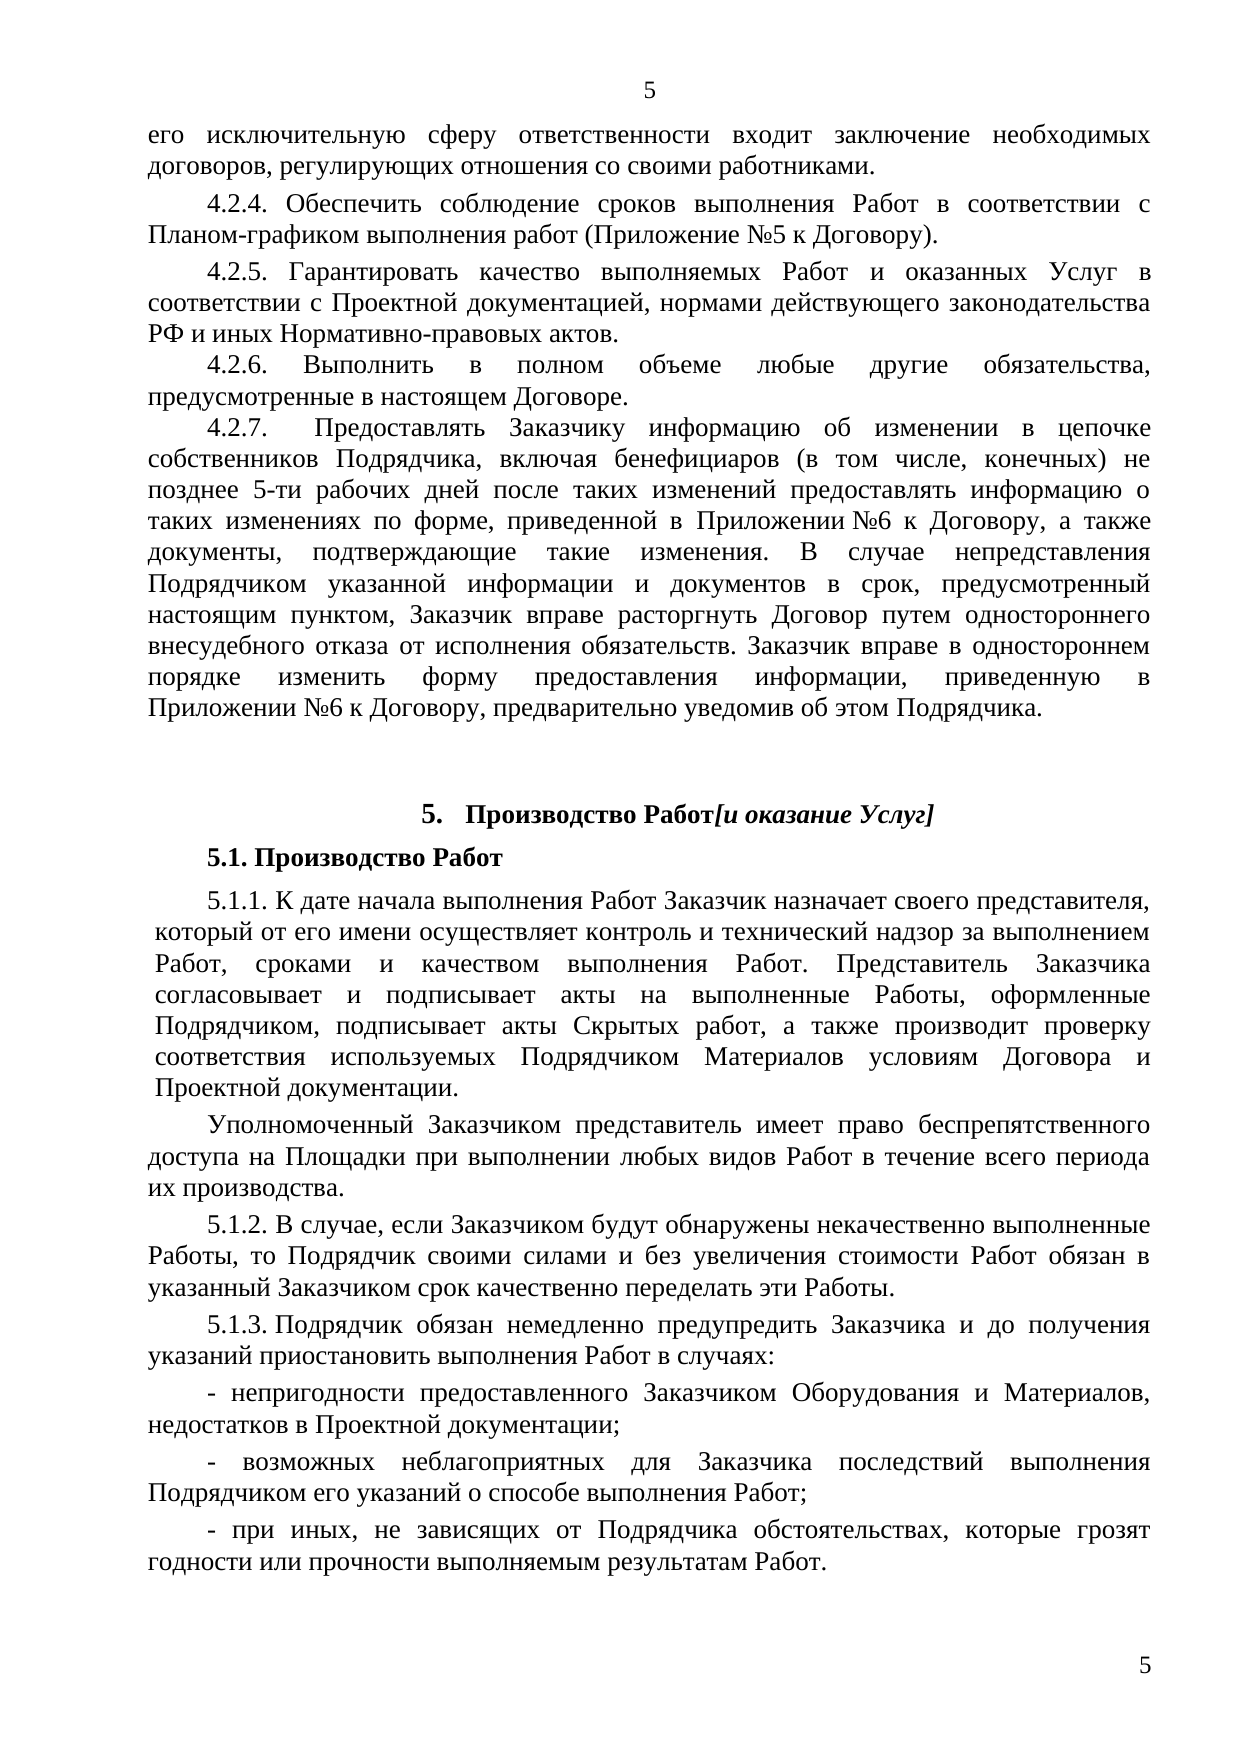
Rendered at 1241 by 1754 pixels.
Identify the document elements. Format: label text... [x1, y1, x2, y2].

text 4.2.7. Предоставлять Заказчику информацию об изменении в цепочке собственников Подрядчика, включая бенефициаров (в том числе, конечных) не позднее 5-ти рабочих дней после таких изменений предоставлять информацию о таких изменениях по форме, приведенной в Приложении №6 к Договору, а также документы, подтверждающие такие изменения. В случае непредставления Подрядчиком указанной информации и документов в срок, предусмотренный настоящим пунктом, Заказчик вправе расторгнуть Договор путем одностороннего внесудебного отказа от исполнения обязательств. Заказчик вправе в одностороннем порядке изменить форму предоставления информации, приведенную в Приложении №6 к Договору, предварительно уведомив об этом Подрядчика. [148, 411, 1152, 722]
text - непригодности предоставленного Заказчиком Оборудования и Материалов, недостатков в Проектной документации; [148, 1377, 1152, 1439]
list Производство Работ[и оказание Услуг] [204, 796, 1152, 829]
text 5.1. Производство Работ [207, 841, 1152, 872]
text Уполномоченный Заказчиком представитель имеет право беспрепятственного доступа на Площадки при выполнении любых видов Работ в течение всего периода их производства. [148, 1109, 1152, 1202]
text 4.2.6. Выполнить в полном объеме любые другие обязательства, предусмотренные в настоящем Договоре. [148, 349, 1152, 411]
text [148, 118, 1152, 180]
text - при иных, не зависящих от Подрядчика обстоятельствах, которые грозят годности или прочности выполняемым результатам Работ. [148, 1514, 1152, 1576]
text 5.1.1. К дате начала выполнения Работ Заказчик назначает своего представителя, который от его имени осуществляет контроль и технический надзор за выполнением Работ, сроками и качеством выполнения Работ. Представитель Заказчика согласовывает и подписывает акты на выполненные Работы, оформленные Подрядчиком, подписывает акты Скрытых работ, а также производит проверку соответствия используемых Подрядчиком Материалов условиям Договора и Проектной документации. [154, 884, 1152, 1102]
text 5.1.2. В случае, если Заказчиком будут обнаружены некачественно выполненные Работы, то Подрядчик своими силами и без увеличения стоимости Работ обязан в указанный Заказчиком срок качественно переделать эти Работы. [148, 1208, 1152, 1302]
text 5.1.3. Подрядчик обязан немедленно предупредить Заказчика и до получения указаний приостановить выполнения Работ в случаях: [148, 1308, 1152, 1370]
text 4.2.5. Гарантировать качество выполняемых Работ и оказанных Услуг в соответствии с Проектной документацией, нормами действующего законодательства РФ и иных Нормативно-правовых актов. [148, 255, 1152, 349]
text 4.2.4. Обеспечить соблюдение сроков выполнения Работ в соответствии с Планом-графиком выполнения работ (Приложение №5 к Договору). [148, 187, 1152, 249]
text - возможных неблагоприятных для Заказчика последствий выполнения Подрядчиком его указаний о способе выполнения Работ; [148, 1445, 1152, 1507]
